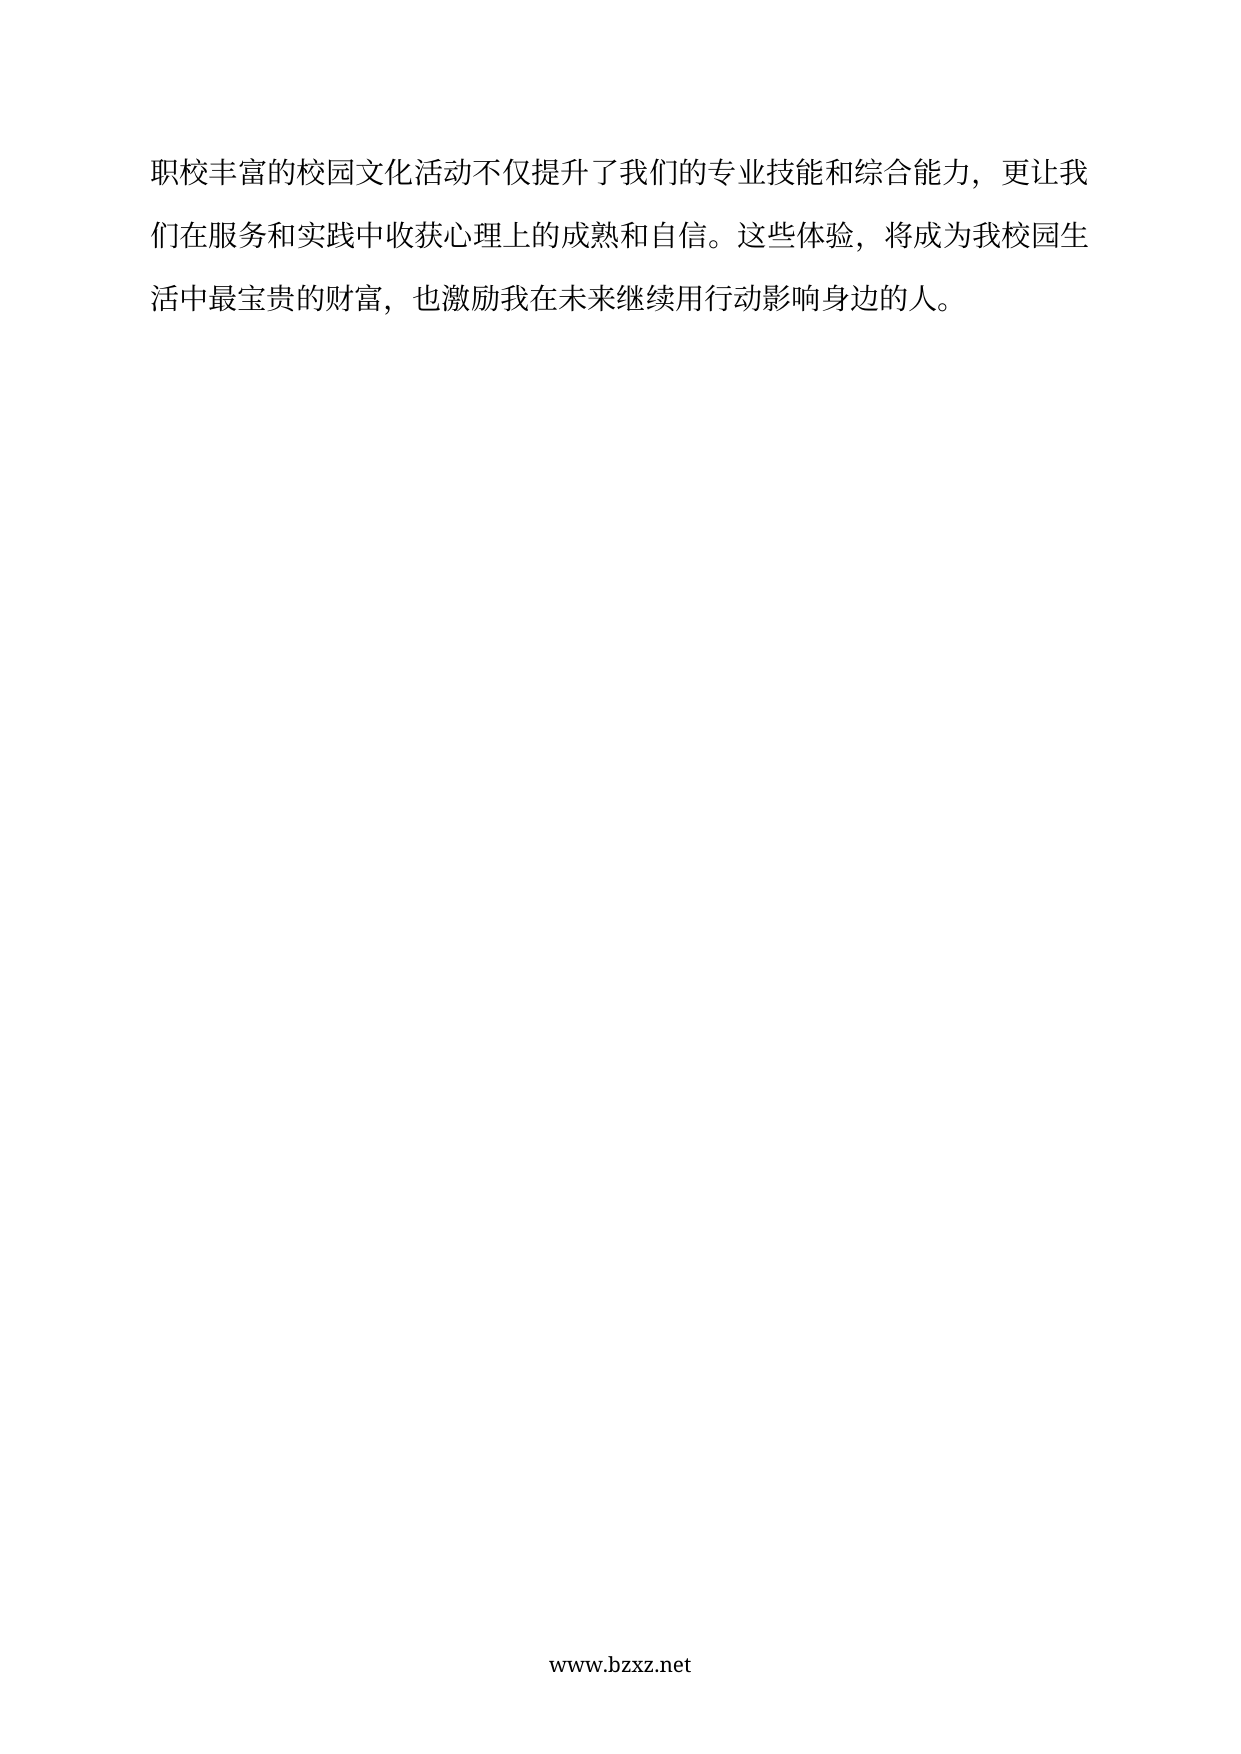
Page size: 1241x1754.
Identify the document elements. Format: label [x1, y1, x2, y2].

text [150, 150, 1090, 317]
